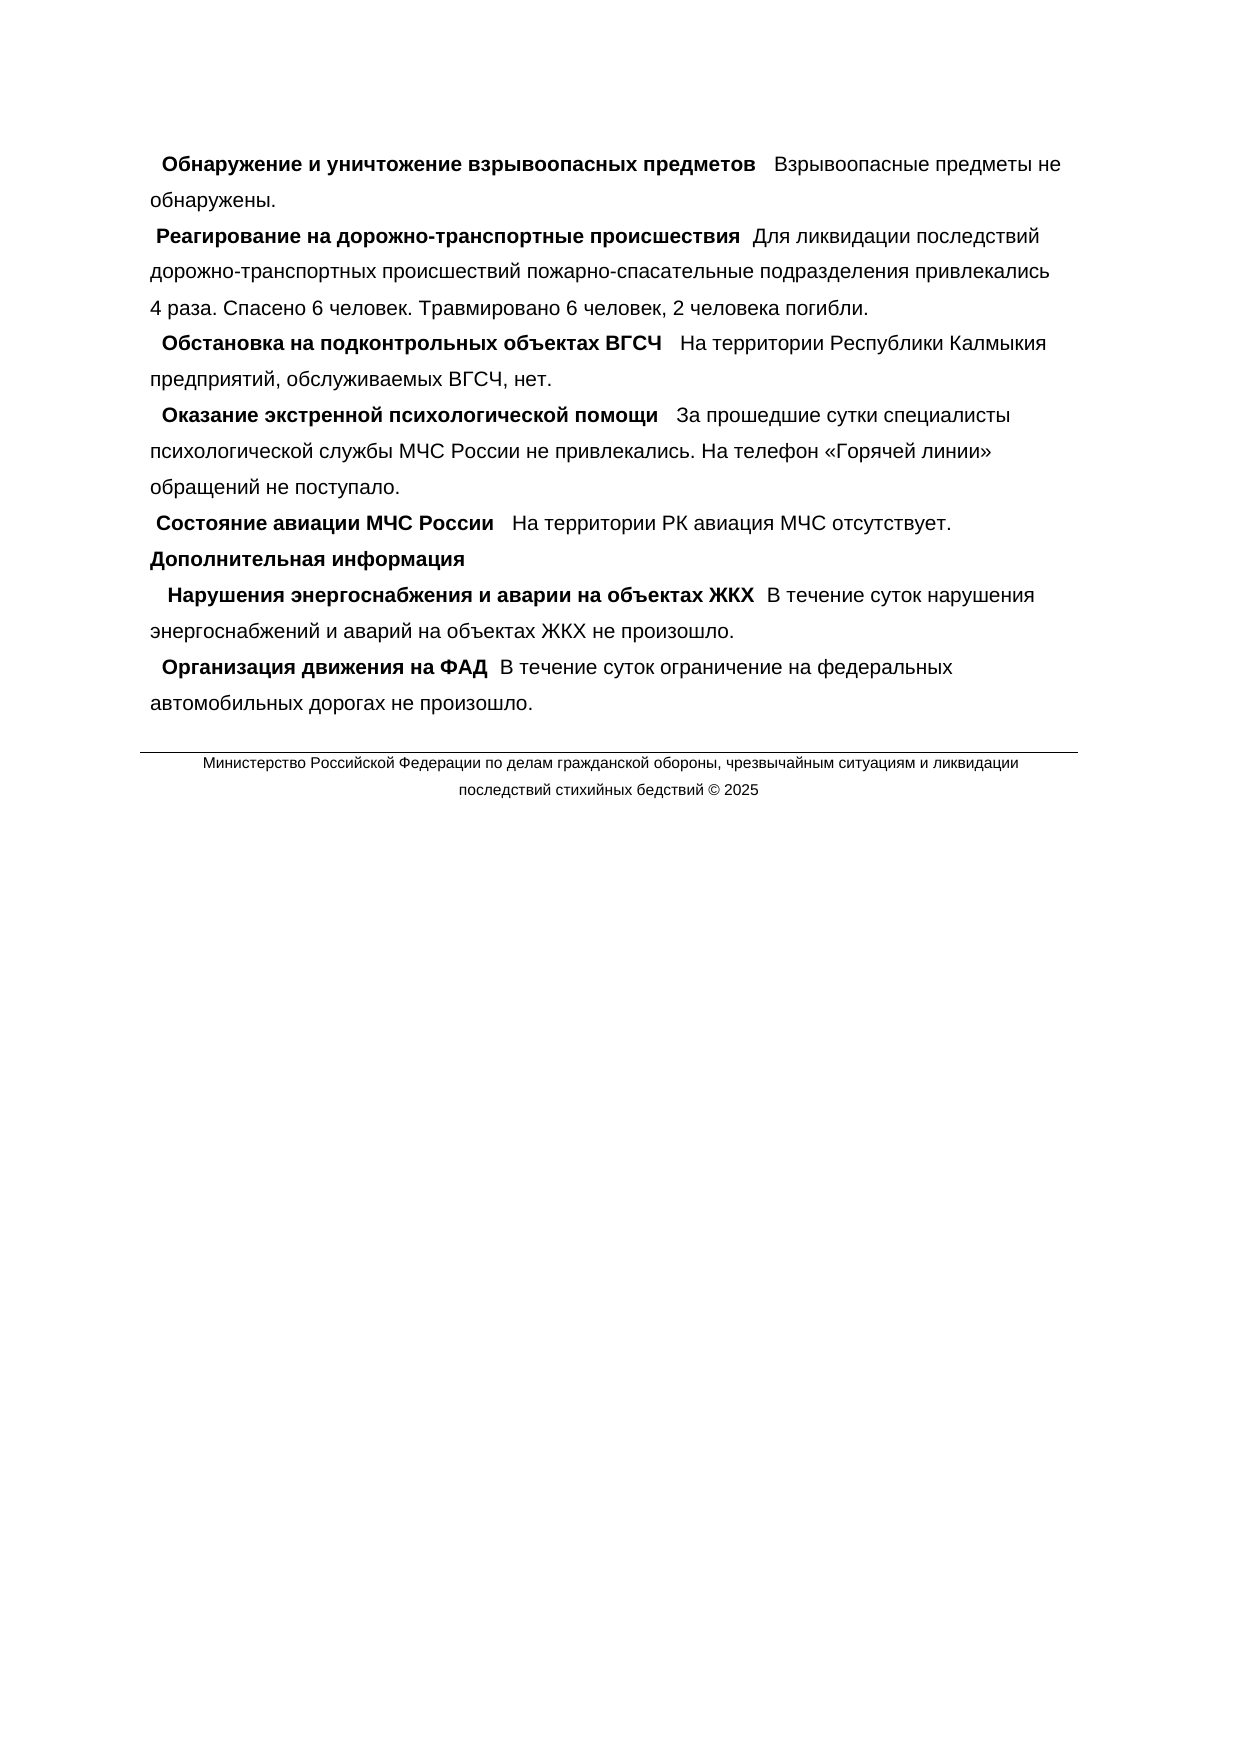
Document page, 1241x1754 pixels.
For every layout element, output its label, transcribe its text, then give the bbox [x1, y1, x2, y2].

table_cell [140, 150, 1078, 752]
table_cell Министерство Российской Федерации по делам гражданской обороны, чрезвычайным ситуациям и ликвидации последствий стихийных бедствий © 2025 [140, 753, 1078, 835]
